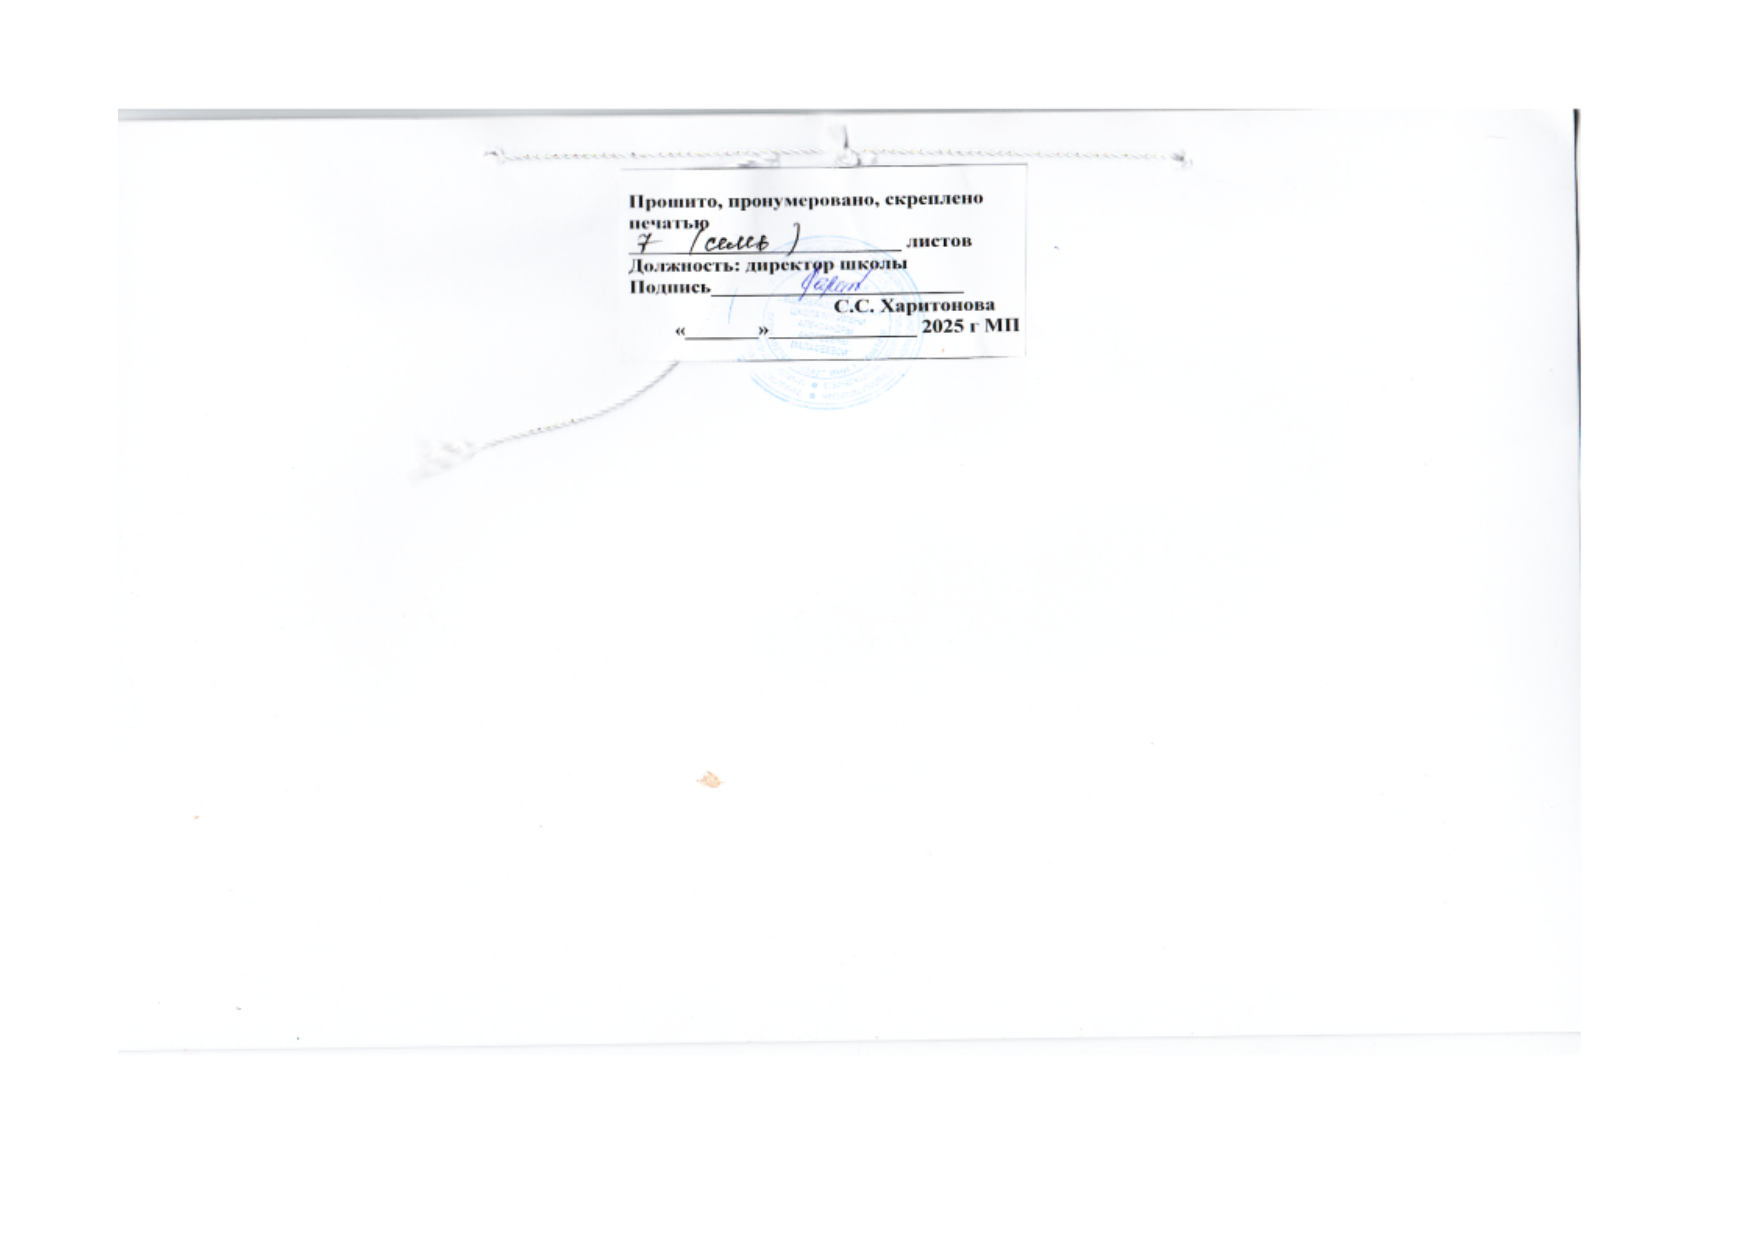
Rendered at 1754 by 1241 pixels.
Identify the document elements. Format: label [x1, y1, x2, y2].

picture [118, 103, 1592, 1057]
